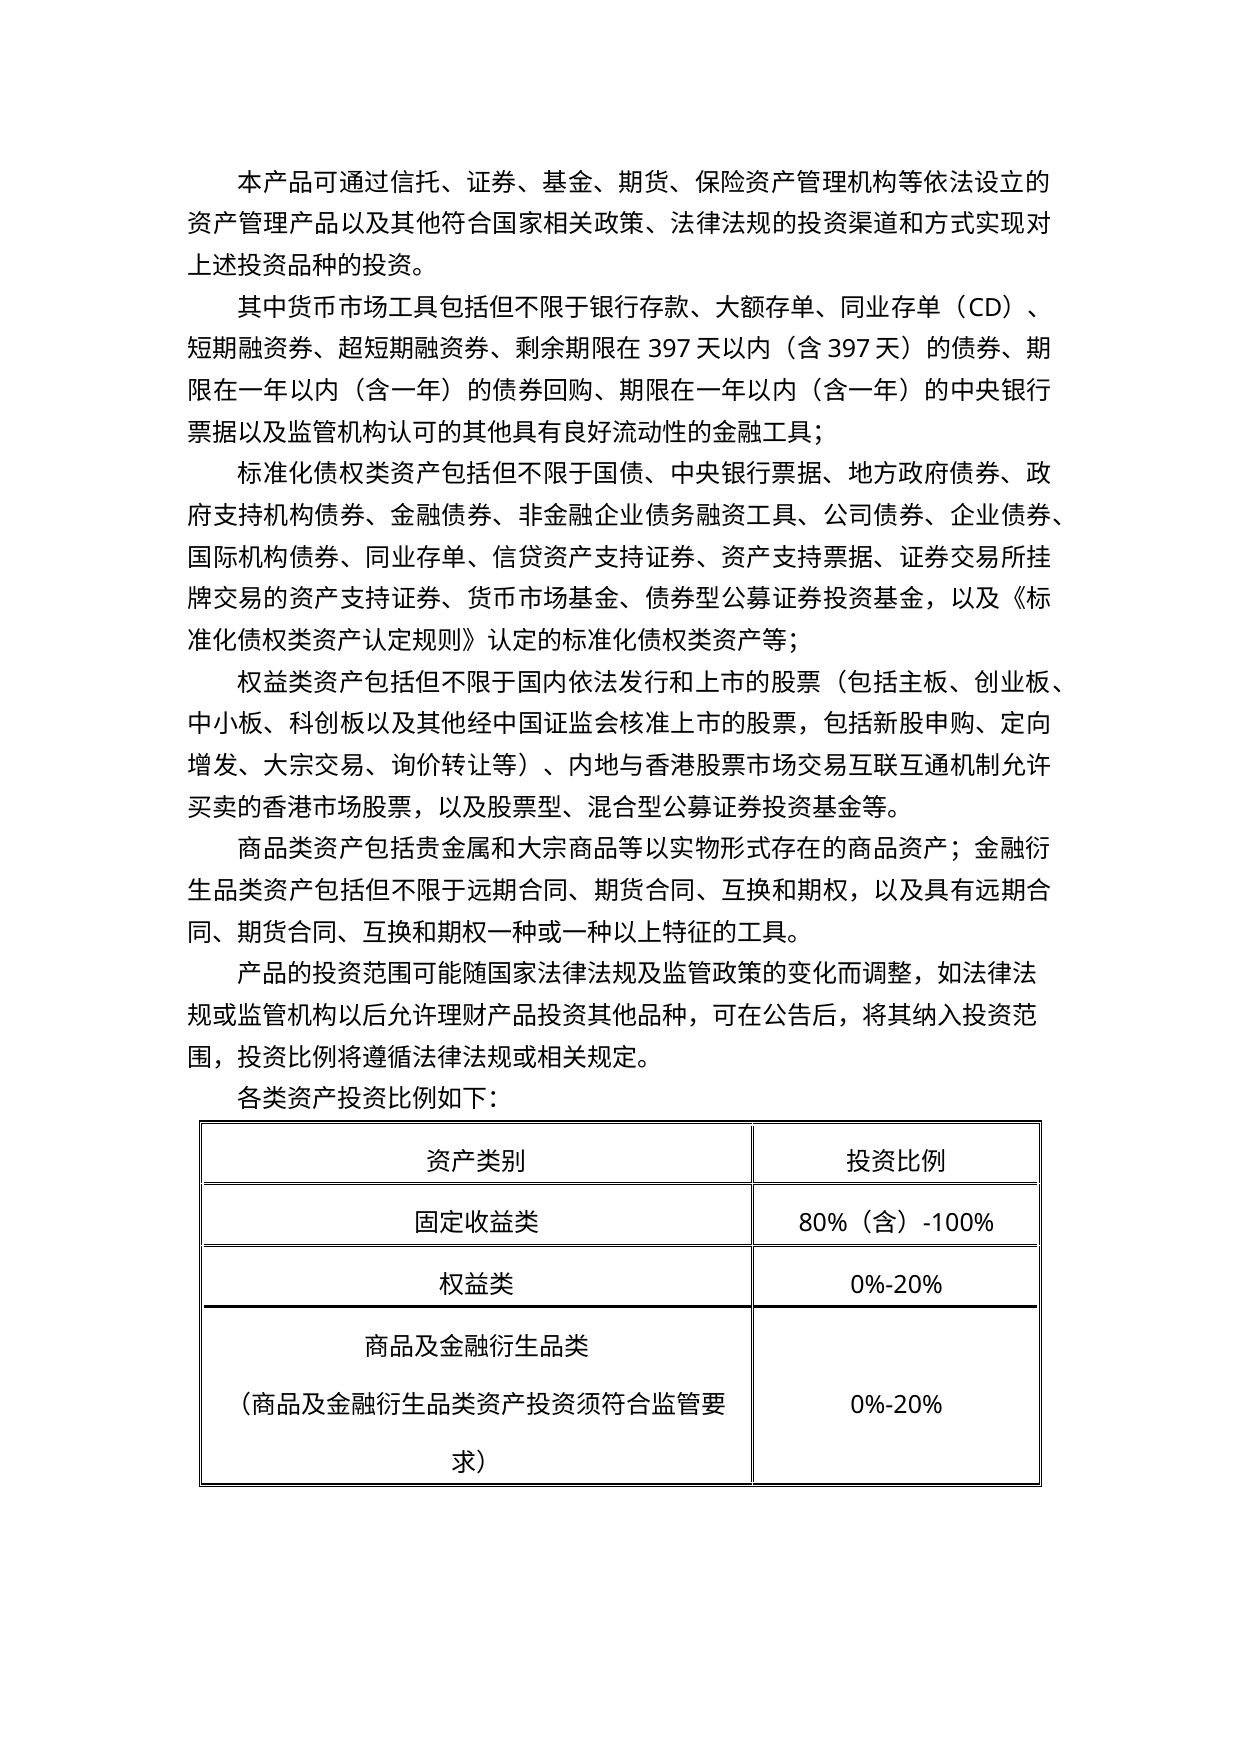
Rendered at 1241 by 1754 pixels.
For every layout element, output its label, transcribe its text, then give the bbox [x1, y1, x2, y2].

table_cell 80%（含）-100% [753, 1182, 1040, 1243]
table_header 投资比例 [753, 1124, 1039, 1182]
text 权益类资产包括但不限于国内依法发行和上市的股票（包括主板、创业板、中小板、科创板以及其他经中国证监会核准上市的股票，包括新股申购、定向增发、大宗交易、询价转让等）、内地与香港股票市场交易互联互通机制允许买卖的香港市场股票，以及股票型、混合型公募证券投资基金等。 [187, 662, 1053, 823]
table_header 资产类别 [202, 1124, 752, 1182]
table_cell 固定收益类 [200, 1182, 752, 1243]
table_cell 商品及金融衍生品类 （商品及金融衍生品类资产投资须符合监管要求） [202, 1305, 752, 1483]
text 各类资产投资比例如下： [187, 1079, 1053, 1115]
table_cell 权益类 [202, 1244, 751, 1305]
table_cell 0%-20% [753, 1305, 1039, 1483]
table_cell 0%-20% [754, 1244, 1039, 1305]
text 商品类资产包括贵金属和大宗商品等以实物形式存在的商品资产；金融衍生品类资产包括但不限于远期合同、期货合同、互换和期权，以及具有远期合同、期货合同、互换和期权一种或一种以上特征的工具。 [187, 829, 1053, 948]
text 产品的投资范围可能随国家法律法规及监管政策的变化而调整，如法律法规或监管机构以后允许理财产品投资其他品种，可在公告后，将其纳入投资范围，投资比例将遵循法律法规或相关规定。 [187, 954, 1053, 1073]
text 标准化债权类资产包括但不限于国债、中央银行票据、地方政府债券、政府支持机构债券、金融债券、非金融企业债务融资工具、公司债券、企业债券、国际机构债券、同业存单、信贷资产支持证券、资产支持票据、证券交易所挂牌交易的资产支持证券、货币市场基金、债券型公募证券投资基金，以及《标准化债权类资产认定规则》认定的标准化债权类资产等； [187, 454, 1053, 657]
text 本产品可通过信托、证券、基金、期货、保险资产管理机构等依法设立的资产管理产品以及其他符合国家相关政策、法律法规的投资渠道和方式实现对上述投资品种的投资。 [187, 162, 1053, 282]
text 其中货币市场工具包括但不限于银行存款、大额存单、同业存单（CD）、短期融资券、超短期融资券、剩余期限在397天以内（含397天）的债券、期限在一年以内（含一年）的债券回购、期限在一年以内（含一年）的中央银行票据以及监管机构认可的其他具有良好流动性的金融工具； [187, 287, 1053, 448]
